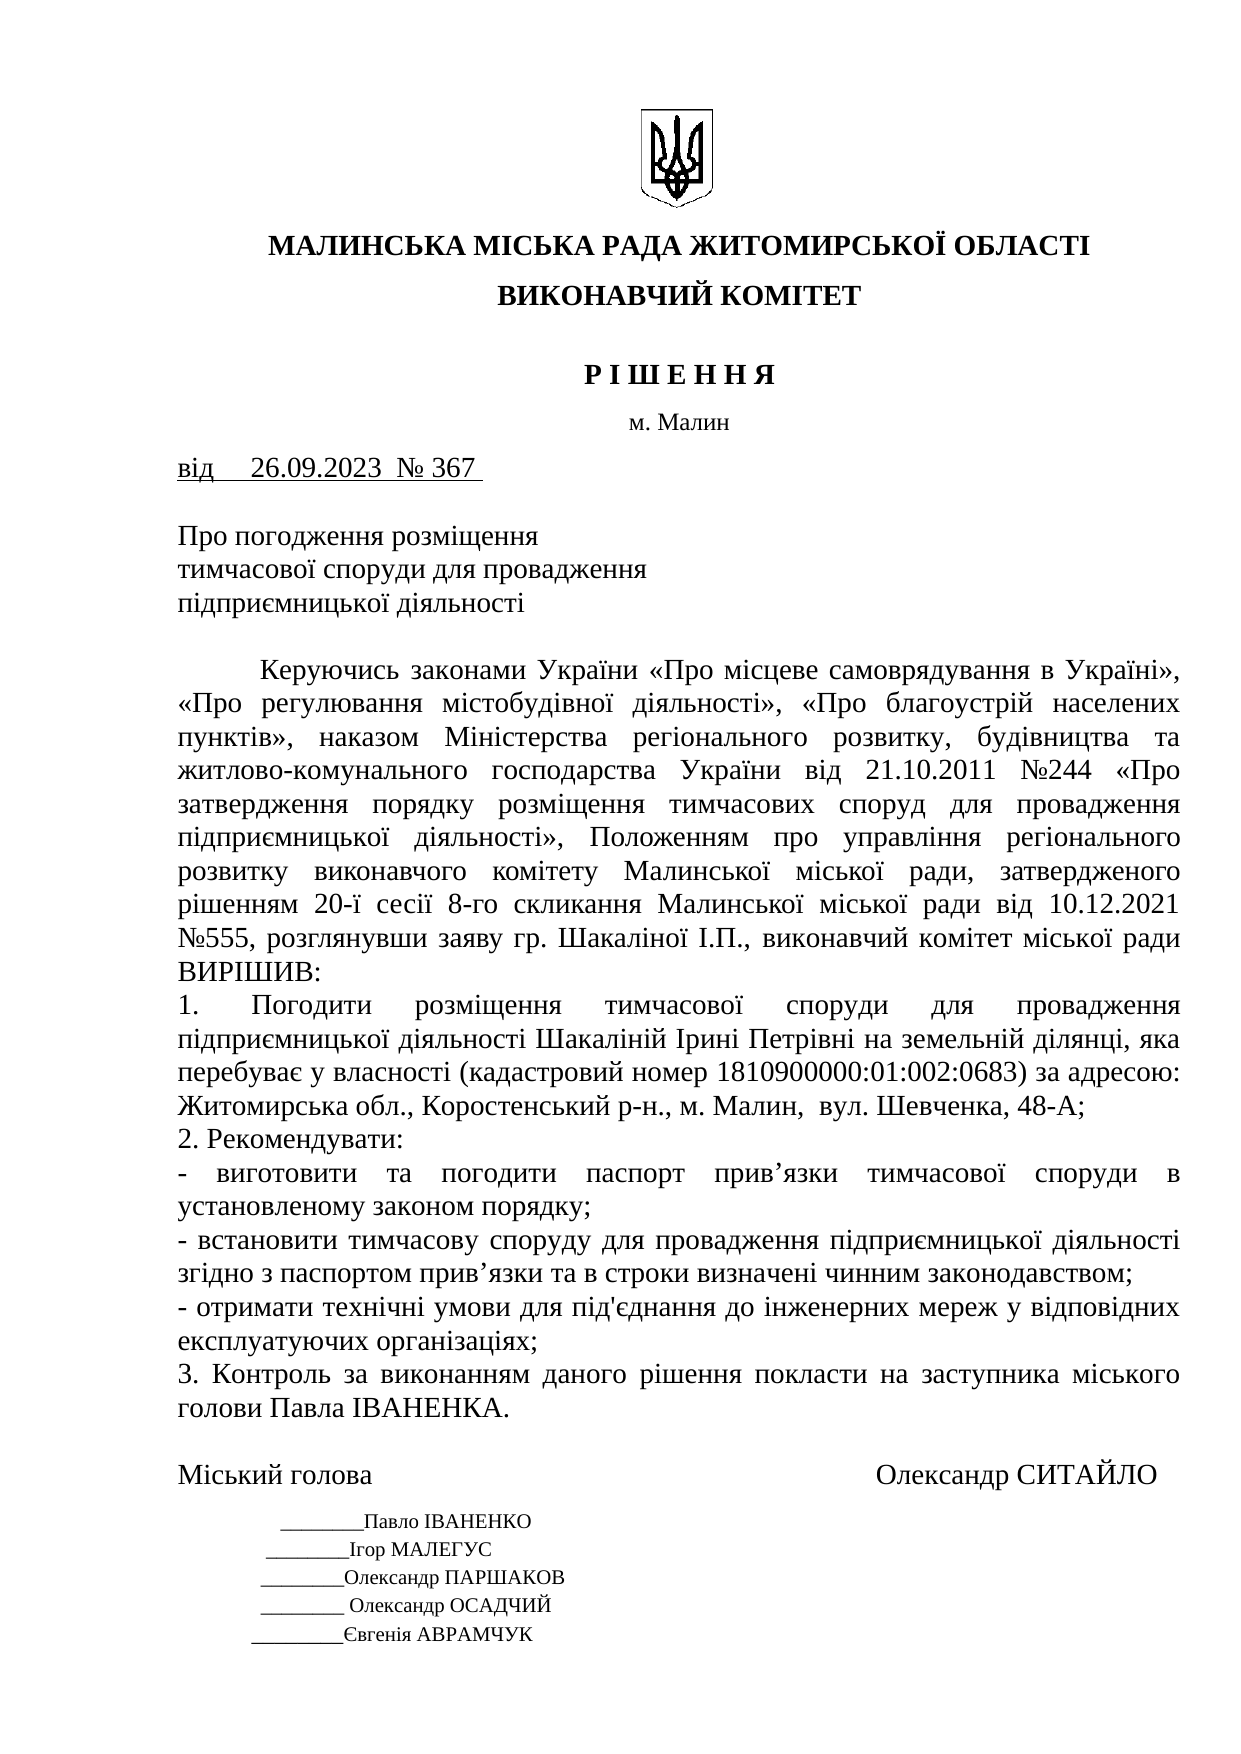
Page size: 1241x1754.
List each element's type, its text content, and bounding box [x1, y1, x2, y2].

text ________Павло ІВАНЕНКО [177, 1509, 1181, 1533]
text ________ Олександр ОСАДЧИЙ [177, 1593, 1181, 1617]
text ________Олександр ПАРШАКОВ [177, 1565, 1181, 1589]
picture [639, 108, 714, 209]
text Про погодження розміщення [177, 518, 1181, 551]
text Міський голова Олександр СИТАЙЛО [177, 1457, 1181, 1490]
text підприємницької діяльності [177, 585, 1181, 618]
text - виготовити та погодити паспорт прив’язки тимчасової споруди в установленому законом порядку; [177, 1155, 1181, 1222]
text ________Ігор МАЛЕГУС [177, 1537, 1181, 1561]
text 2. Рекомендувати: [177, 1121, 1181, 1155]
text ________Євгенія АВРАМЧУК [177, 1620, 1181, 1647]
text 3. Контроль за виконанням даного рішення покласти на заступника міського голови Павла ІВАНЕНКА. [177, 1356, 1181, 1423]
text Керуючись законами України «Про місцеве самоврядування в Україні», «Про регулювання містобудівної діяльності», «Про благоустрій населених пунктів», наказом Міністерства регіонального розвитку, будівництва та житлово-комунального господарства України від 21.10.2011 №244 «Про затвердження порядку розміщення тимчасових споруд для провадження підприємницької діяльності», Положенням про управління регіонального розвитку виконавчого комітету Малинської міської ради, затвердженого рішенням 20-ї сесії 8-го скликання Малинської міської ради від 10.12.2021 №555, розглянувши заяву гр. Шакаліної І.П., виконавчий комітет міської ради ВИРІШИВ: [177, 652, 1181, 987]
text тимчасової споруди для провадження [177, 551, 1181, 585]
text МАЛИНСЬКА МІСЬКА РАДА ЖИТОМИРСЬКОЇ ОБЛАСТІ [177, 228, 1181, 261]
list Погодити розміщення тимчасової споруди для провадження підприємницької діяльності Шакаліній Ірині Петрівні на земельній ділянці, яка перебуває у власності (кадастровий номер 1810900000:01:002:0683) за адресою: Житомирська обл., Коростенський р-н., м. Малин, вул. Шевченка, 48-А; [177, 987, 1181, 1121]
text Р І Ш Е Н Н Я [177, 357, 1181, 391]
text м. Малин [177, 407, 1181, 436]
text - отримати технічні умови для під'єднання до інженерних мереж у відповідних експлуатуючих організаціях; [177, 1289, 1181, 1356]
text - встановити тимчасову споруду для провадження підприємницької діяльності згідно з паспортом прив’язки та в строки визначені чинним законодавством; [177, 1222, 1181, 1289]
text ВИКОНАВЧИЙ КОМІТЕТ [177, 278, 1181, 312]
text від 26.09.2023 № 367 [177, 451, 1181, 484]
